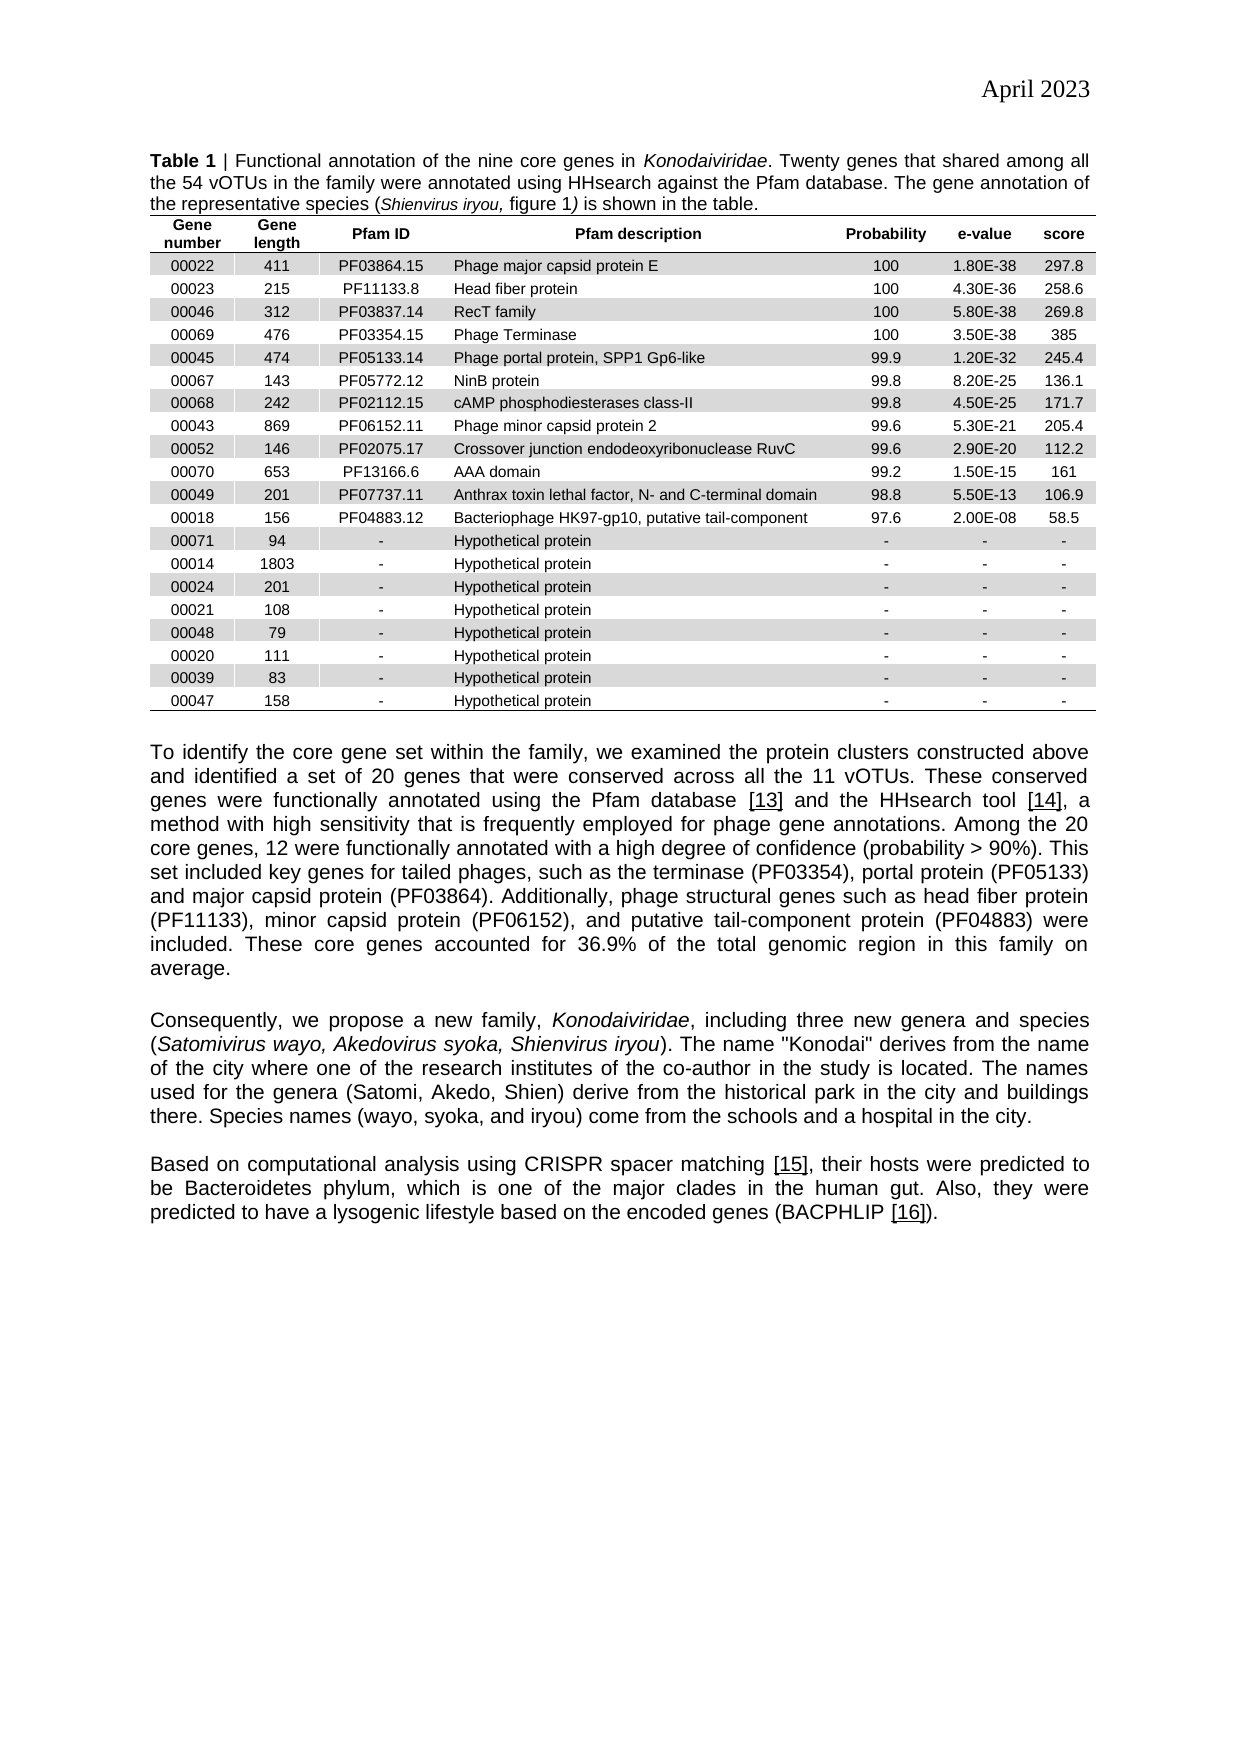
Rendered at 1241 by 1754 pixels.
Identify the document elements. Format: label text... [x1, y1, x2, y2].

table_cell - [834, 641, 938, 664]
table_cell 653 [235, 458, 319, 481]
table_cell 99.2 [834, 458, 938, 481]
table_cell Hypothetical protein [442, 664, 834, 687]
table_cell - [938, 619, 1031, 641]
table_cell 00071 [150, 527, 234, 550]
table_cell 111 [235, 641, 319, 664]
table_cell - [1031, 687, 1096, 710]
table_cell NinB protein [442, 366, 834, 389]
table_cell PF03354.15 [320, 321, 442, 343]
table_cell 269.8 [1031, 298, 1096, 321]
table_cell 4.50E-25 [938, 389, 1031, 412]
table_cell 411 [235, 253, 319, 275]
table_cell Phage portal protein, SPP1 Gp6-like [442, 344, 834, 366]
table_cell - [320, 527, 442, 550]
table_cell 5.80E-38 [938, 298, 1031, 321]
table_cell Hypothetical protein [442, 641, 834, 664]
table_cell 99.6 [834, 412, 938, 435]
table_cell 98.8 [834, 481, 938, 504]
table_cell 00018 [150, 504, 234, 527]
table_cell PF04883.12 [320, 504, 442, 527]
table_cell - [938, 573, 1031, 596]
table_header Probability [834, 216, 938, 252]
table_cell 00014 [150, 550, 234, 573]
table_cell Phage minor capsid protein 2 [442, 412, 834, 435]
table_cell PF06152.11 [320, 412, 442, 435]
table_cell 00022 [150, 253, 234, 275]
table_cell - [1031, 550, 1096, 573]
table_cell 00023 [150, 275, 234, 298]
table_cell 00069 [150, 321, 234, 343]
table_cell 385 [1031, 321, 1096, 343]
text Based on computational analysis using CRISPR spacer matching [15], their hosts were predicted to be Bacteroidetes phylum, which is one of the major clades in the human gut. Also, they were predicted to have a lysogenic lifestyle based on the encoded genes (BACPHLIP [16]). [150, 1152, 1090, 1224]
table_cell 1.80E-38 [938, 253, 1031, 275]
table_cell 161 [1031, 458, 1096, 481]
text Consequently, we propose a new family, Konodaiviridae, including three new genera and species (Satomivirus wayo, Akedovirus syoka, Shienvirus iryou). The name "Konodai" derives from the name of the city where one of the research institutes of the co-author in the study is located. The names used for the genera (Satomi, Akedo, Shien) derive from the historical park in the city and buildings there. Species names (wayo, syoka, and iryou) come from the schools and a hospital in the city. [150, 1008, 1090, 1128]
table_cell Hypothetical protein [442, 550, 834, 573]
table_cell Head fiber protein [442, 275, 834, 298]
table_cell - [320, 641, 442, 664]
text Table 1 | Functional annotation of the nine core genes in Konodaiviridae. Twenty genes that shared among all the 54 vOTUs in the family were annotated using HHsearch against the Pfam database. The gene annotation of the representative species (Shienvirus iryou, figure 1) is shown in the table. [150, 150, 1090, 215]
table_cell - [938, 550, 1031, 573]
table_cell 3.50E-38 [938, 321, 1031, 343]
table_cell - [1031, 619, 1096, 641]
table_cell - [938, 687, 1031, 710]
table_cell 00067 [150, 366, 234, 389]
table_cell cAMP phosphodiesterases class-II [442, 389, 834, 412]
table_cell PF05772.12 [320, 366, 442, 389]
table_cell 99.8 [834, 366, 938, 389]
table_cell 00048 [150, 619, 234, 641]
table_cell 2.00E-08 [938, 504, 1031, 527]
table_header e-value [938, 216, 1031, 252]
table_header Gene length [235, 216, 319, 252]
table_cell PF13166.6 [320, 458, 442, 481]
table_header score [1031, 216, 1096, 252]
table_cell - [320, 664, 442, 687]
table_cell 83 [235, 664, 319, 687]
table_cell Hypothetical protein [442, 596, 834, 618]
table_cell Bacteriophage HK97-gp10, putative tail-component [442, 504, 834, 527]
table_cell 00045 [150, 344, 234, 366]
table_cell 201 [235, 573, 319, 596]
table_cell 100 [834, 298, 938, 321]
table_cell Crossover junction endodeoxyribonuclease RuvC [442, 435, 834, 458]
table_cell - [834, 573, 938, 596]
table_cell PF11133.8 [320, 275, 442, 298]
table_cell 171.7 [1031, 389, 1096, 412]
table_cell 00020 [150, 641, 234, 664]
table_cell 5.30E-21 [938, 412, 1031, 435]
table_cell 99.8 [834, 389, 938, 412]
table_cell 00043 [150, 412, 234, 435]
table_cell 99.6 [834, 435, 938, 458]
table_cell PF02112.15 [320, 389, 442, 412]
table_cell - [1031, 527, 1096, 550]
table_cell 146 [235, 435, 319, 458]
table_cell Hypothetical protein [442, 573, 834, 596]
table_cell 136.1 [1031, 366, 1096, 389]
table_cell 00046 [150, 298, 234, 321]
table_cell - [938, 596, 1031, 618]
table_cell 242 [235, 389, 319, 412]
table_cell 100 [834, 253, 938, 275]
table_cell 258.6 [1031, 275, 1096, 298]
table_cell - [320, 619, 442, 641]
table_cell - [320, 573, 442, 596]
table_cell Phage Terminase [442, 321, 834, 343]
table_header Pfam ID [320, 216, 442, 252]
table_cell 100 [834, 275, 938, 298]
table_cell AAA domain [442, 458, 834, 481]
table_cell Hypothetical protein [442, 687, 834, 710]
table_cell 00052 [150, 435, 234, 458]
table_cell - [1031, 641, 1096, 664]
table_cell 00024 [150, 573, 234, 596]
table_cell 00070 [150, 458, 234, 481]
table_cell PF02075.17 [320, 435, 442, 458]
table_cell PF03864.15 [320, 253, 442, 275]
table_cell 312 [235, 298, 319, 321]
table_cell Hypothetical protein [442, 619, 834, 641]
table_cell PF03837.14 [320, 298, 442, 321]
table_cell 4.30E-36 [938, 275, 1031, 298]
table_cell - [834, 596, 938, 618]
table_cell 297.8 [1031, 253, 1096, 275]
table_cell - [834, 619, 938, 641]
table_cell - [320, 687, 442, 710]
table_cell - [1031, 596, 1096, 618]
table_cell - [834, 687, 938, 710]
table_cell - [320, 550, 442, 573]
table_cell 201 [235, 481, 319, 504]
table_cell PF05133.14 [320, 344, 442, 366]
table_cell 205.4 [1031, 412, 1096, 435]
table_cell 00039 [150, 664, 234, 687]
table_cell Hypothetical protein [442, 527, 834, 550]
table_cell 2.90E-20 [938, 435, 1031, 458]
table_cell 100 [834, 321, 938, 343]
table_cell 108 [235, 596, 319, 618]
table_cell - [1031, 573, 1096, 596]
table_cell 156 [235, 504, 319, 527]
table_cell 245.4 [1031, 344, 1096, 366]
table_cell 158 [235, 687, 319, 710]
table_cell 99.9 [834, 344, 938, 366]
table_cell 1803 [235, 550, 319, 573]
table_cell 00021 [150, 596, 234, 618]
table_cell - [834, 664, 938, 687]
table_cell 79 [235, 619, 319, 641]
table_cell 1.20E-32 [938, 344, 1031, 366]
text To identify the core gene set within the family, we examined the protein clusters constructed above and identified a set of 20 genes that were conserved across all the 11 vOTUs. These conserved genes were functionally annotated using the Pfam database [13] and the HHsearch tool [14], a method with high sensitivity that is frequently employed for phage gene annotations. Among the 20 core genes, 12 were functionally annotated with a high degree of confidence (probability > 90%). This set included key genes for tailed phages, such as the terminase (PF03354), portal protein (PF05133) and major capsid protein (PF03864). Additionally, phage structural genes such as head fiber protein (PF11133), minor capsid protein (PF06152), and putative tail-component protein (PF04883) were included. These core genes accounted for 36.9% of the total genomic region in this family on average. [150, 740, 1090, 979]
table_cell 94 [235, 527, 319, 550]
table_cell 00068 [150, 389, 234, 412]
table_cell 869 [235, 412, 319, 435]
table_cell 106.9 [1031, 481, 1096, 504]
table_cell - [1031, 664, 1096, 687]
table_cell 58.5 [1031, 504, 1096, 527]
table_cell 5.50E-13 [938, 481, 1031, 504]
table_cell 112.2 [1031, 435, 1096, 458]
table_cell 215 [235, 275, 319, 298]
table_cell PF07737.11 [320, 481, 442, 504]
table_cell 00049 [150, 481, 234, 504]
table_cell 476 [235, 321, 319, 343]
table_cell - [938, 641, 1031, 664]
table_cell 97.6 [834, 504, 938, 527]
table_header Pfam description [442, 216, 834, 252]
table_cell - [938, 664, 1031, 687]
table_header Gene number [150, 216, 234, 252]
table_cell 143 [235, 366, 319, 389]
table_cell Anthrax toxin lethal factor, N- and C-terminal domain [442, 481, 834, 504]
table_cell - [938, 527, 1031, 550]
table_cell 8.20E-25 [938, 366, 1031, 389]
table_cell - [320, 596, 442, 618]
table_cell 474 [235, 344, 319, 366]
table_cell RecT family [442, 298, 834, 321]
table_cell 1.50E-15 [938, 458, 1031, 481]
table_cell 00047 [150, 687, 234, 710]
table_cell - [834, 550, 938, 573]
table_cell Phage major capsid protein E [442, 253, 834, 275]
table_cell - [834, 527, 938, 550]
